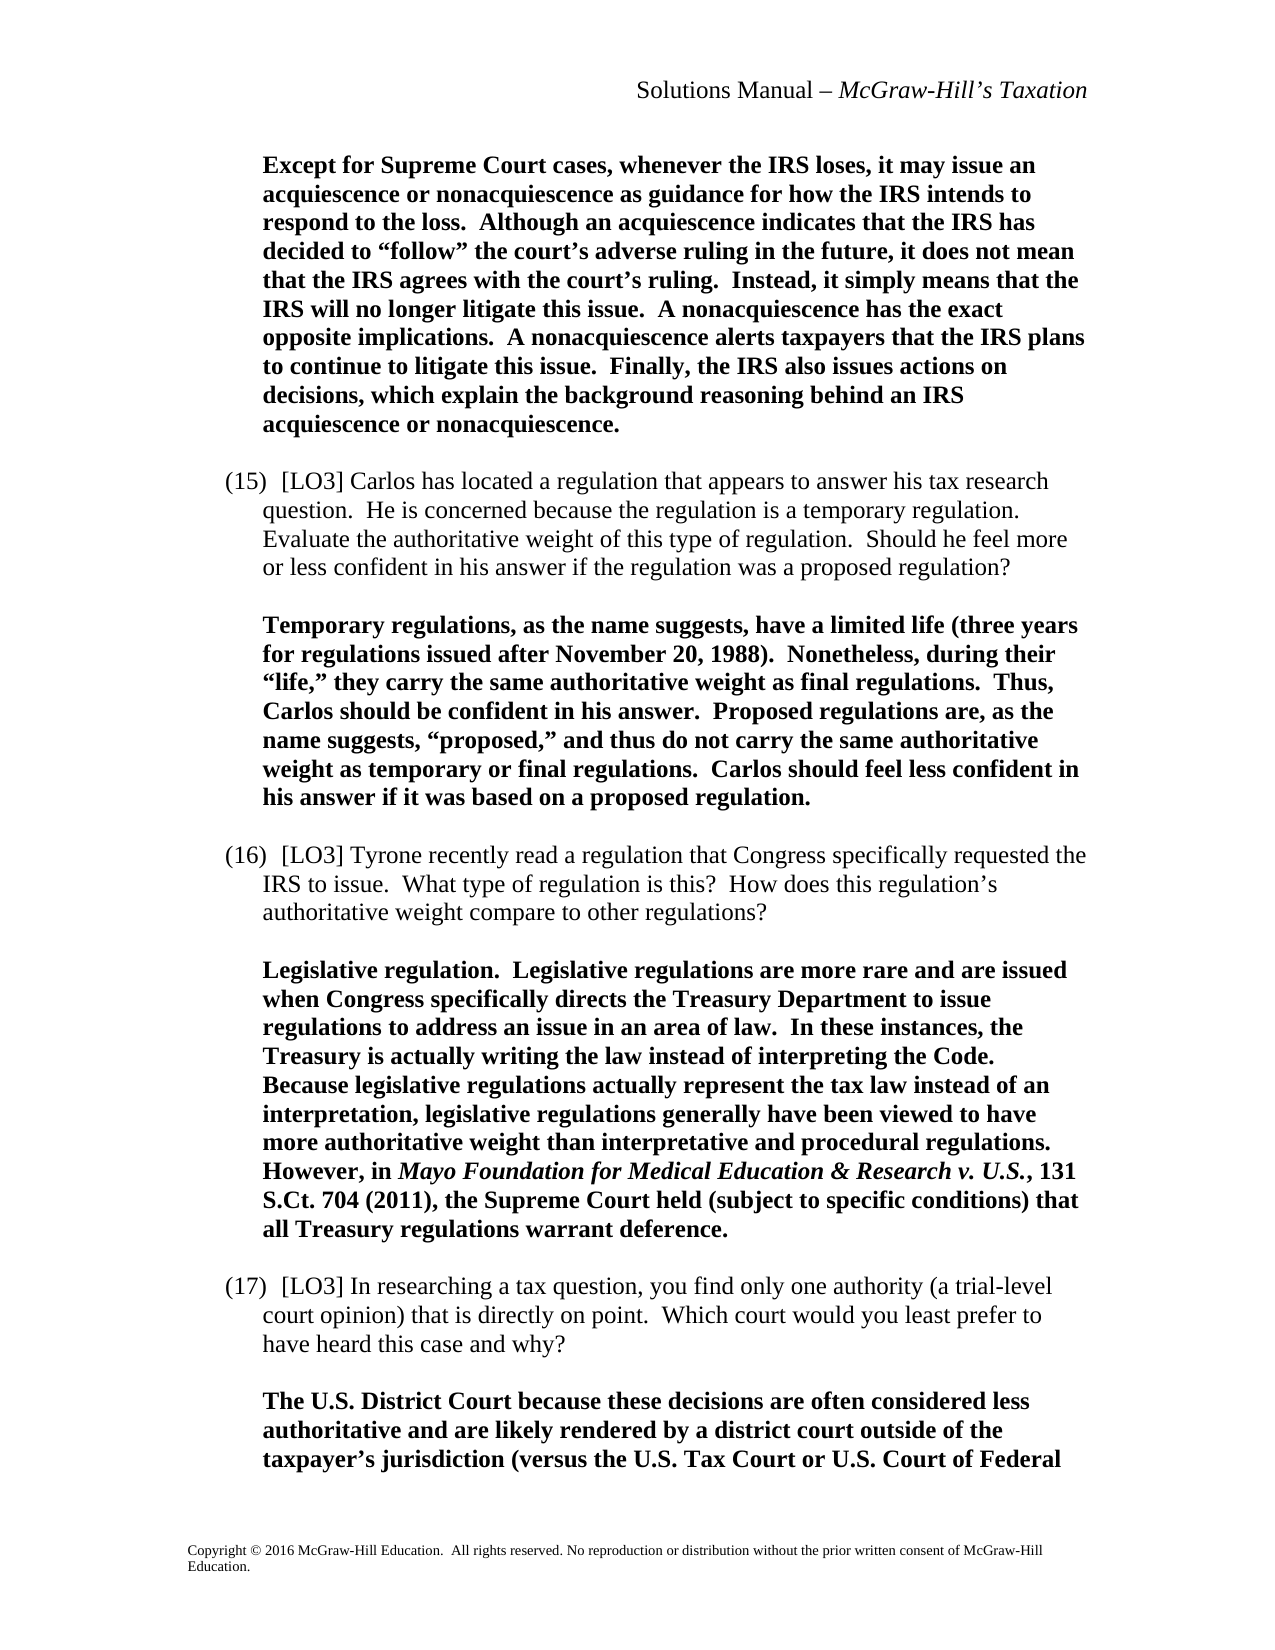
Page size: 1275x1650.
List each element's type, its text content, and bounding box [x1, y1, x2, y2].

text Except for Supreme Court cases, whenever the IRS loses, it may issue an acquiescence or nonacquiescence as guidance for how the IRS intends to respond to the loss. Although an acquiescence indicates that the IRS has decided to “follow” the court’s adverse ruling in the future, it does not mean that the IRS agrees with the court’s ruling. Instead, it simply means that the IRS will no longer litigate this issue. A nonacquiescence has the exact opposite implications. A nonacquiescence alerts taxpayers that the IRS plans to continue to litigate this issue. Finally, the IRS also issues actions on decisions, which explain the background reasoning behind an IRS acquiescence or nonacquiescence. [262, 150, 1087, 466]
list [LO3] Carlos has located a regulation that appears to answer his tax research question. He is concerned because the regulation is a temporary regulation. Evaluate the authoritative weight of this type of regulation. Should he feel more or less confident in his answer if the regulation was a proposed regulation? Temporary regulations, as the name suggests, have a limited life (three years for regulations issued after November 20, 1988). Nonetheless, during their “life,” they carry the same authoritative weight as final regulations. Thus, Carlos should be confident in his answer. Proposed regulations are, as the name suggests, “proposed,” and thus do not carry the same authoritative weight as temporary or final regulations. Carlos should feel less confident in his answer if it was based on a proposed regulation. [225, 466, 1087, 840]
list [225, 1271, 1087, 1472]
list [LO3] Tyrone recently read a regulation that Congress specifically requested the IRS to issue. What type of regulation is this? How does this regulation’s authoritative weight compare to other regulations? Legislative regulation. Legislative regulations are more rare and are issued when Congress specifically directs the Treasury Department to issue regulations to address an issue in an area of law. In these instances, the Treasury is actually writing the law instead of interpreting the Code. Because legislative regulations actually represent the tax law instead of an interpretation, legislative regulations generally have been viewed to have more authoritative weight than interpretative and procedural regulations. However, in Mayo Foundation for Medical Education & Research v. U.S., 131 S.Ct. 704 (2011), the Supreme Court held (subject to specific conditions) that all Treasury regulations warrant deference. [225, 840, 1087, 1271]
